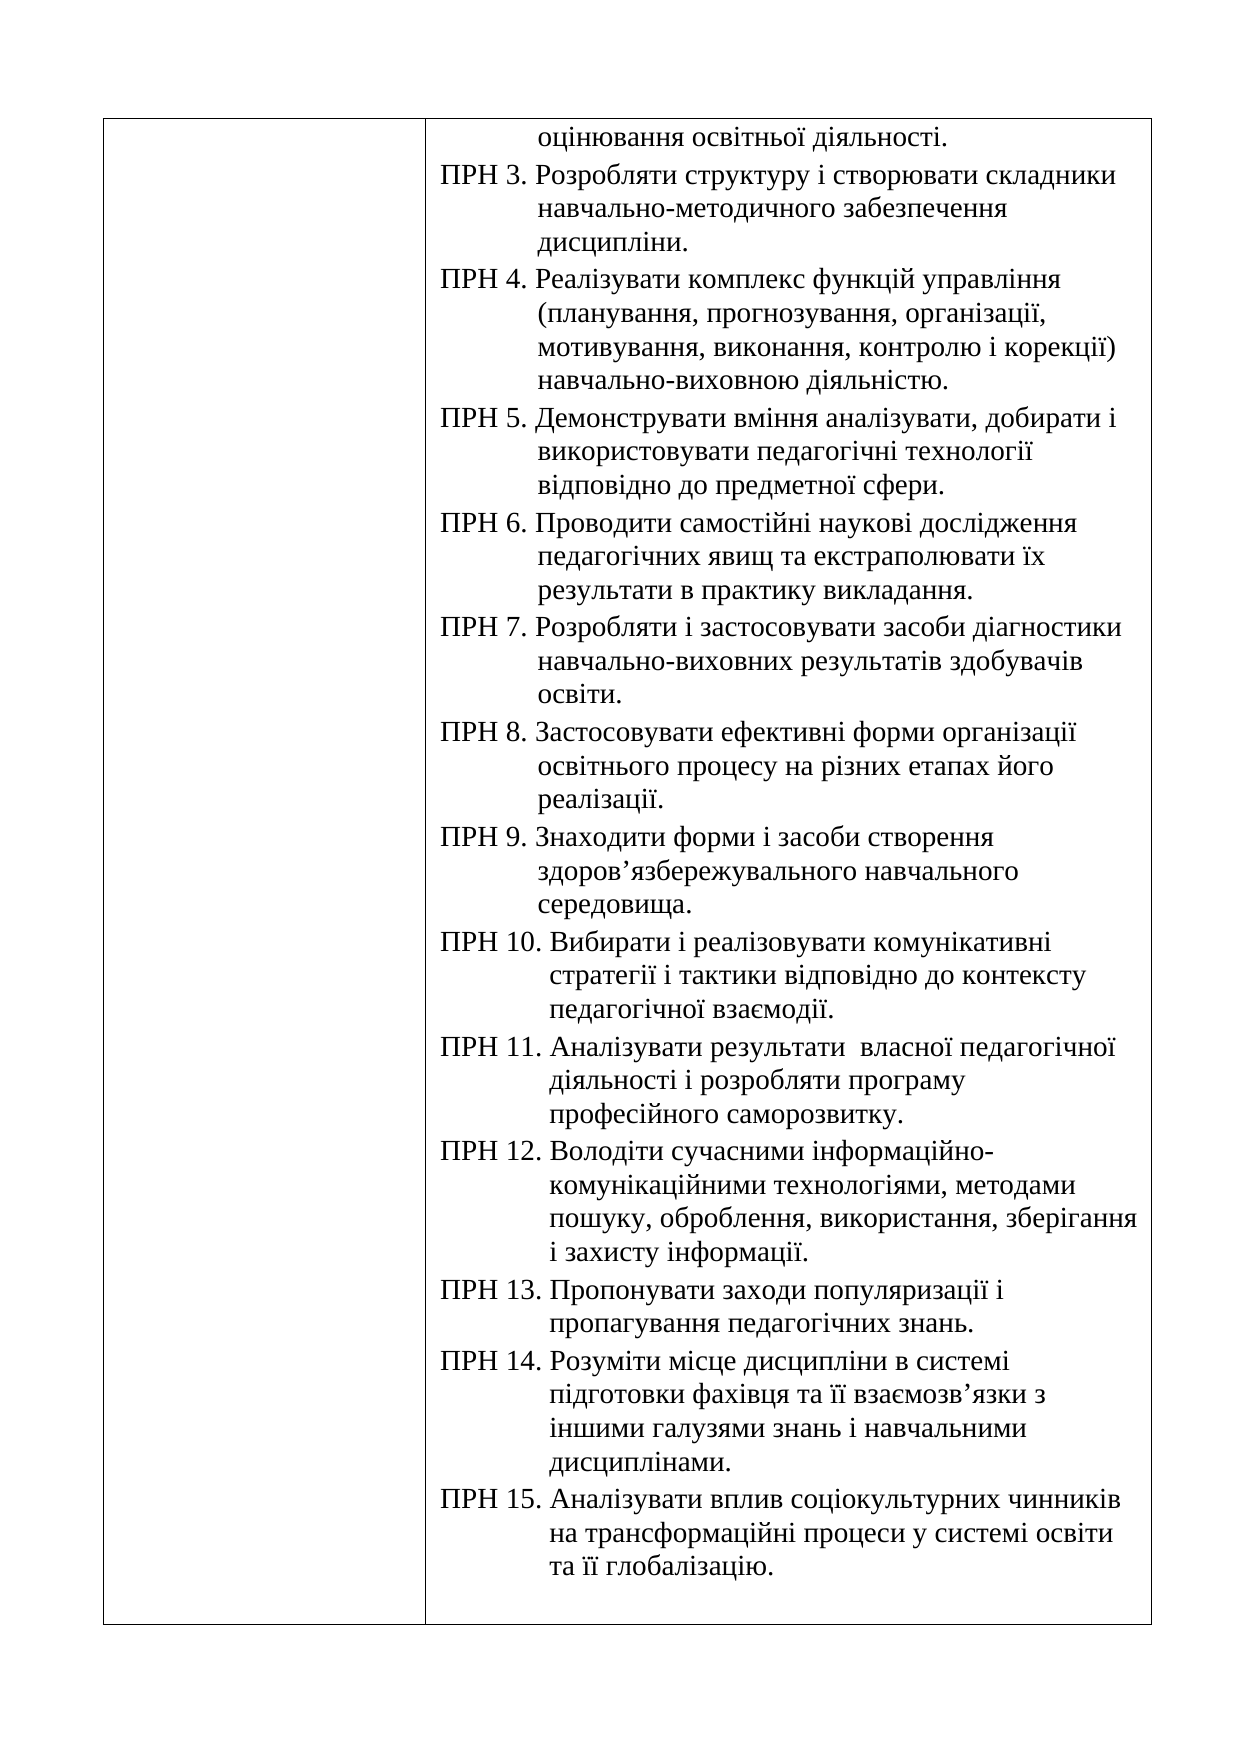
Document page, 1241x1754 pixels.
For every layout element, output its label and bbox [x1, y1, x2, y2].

table_cell [426, 119, 1151, 1624]
table_cell [104, 119, 425, 1624]
